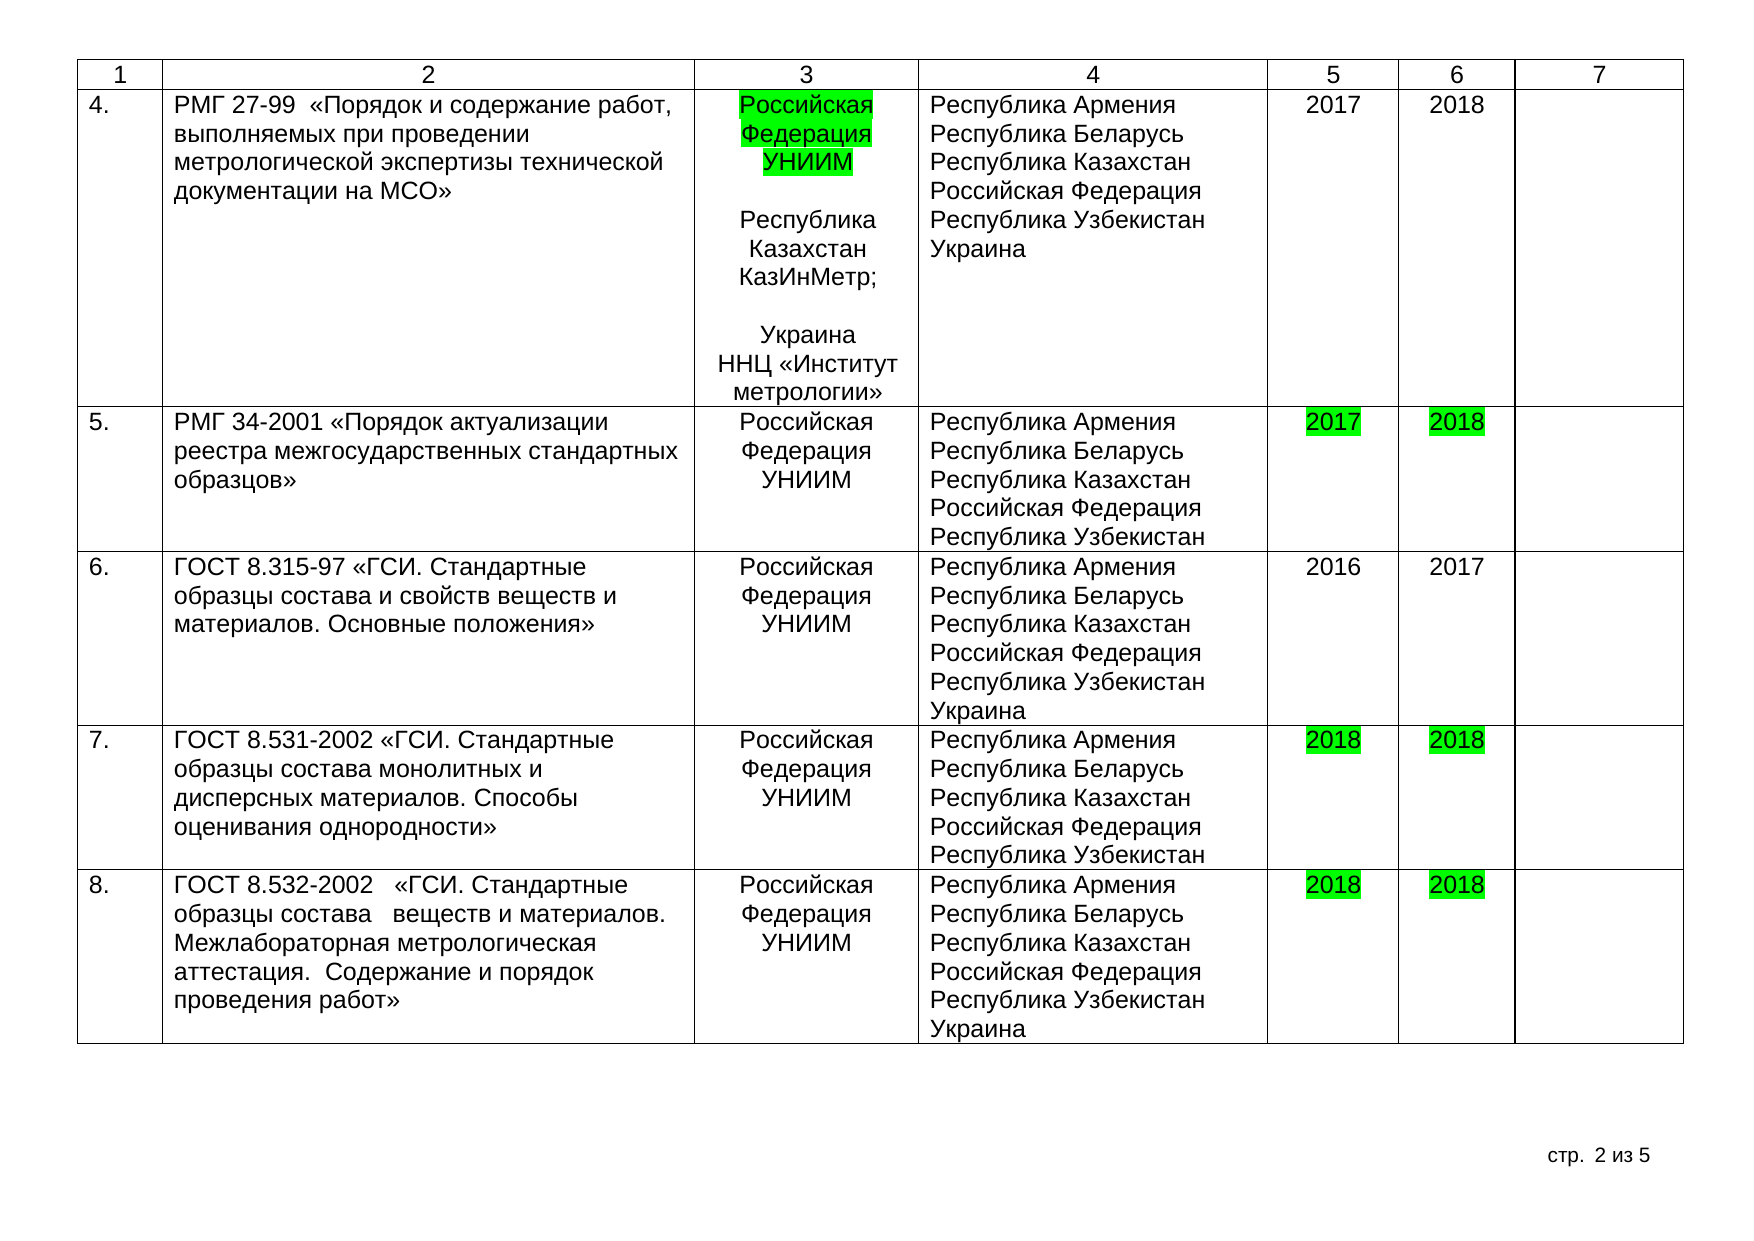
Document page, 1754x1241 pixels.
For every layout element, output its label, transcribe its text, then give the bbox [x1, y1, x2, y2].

table_header 1 [78, 60, 162, 89]
table_header 3 [695, 60, 918, 89]
table_cell 2016 [1268, 552, 1398, 724]
table_cell [1516, 407, 1683, 551]
table_cell 2018 [1399, 726, 1514, 869]
table_cell Российская Федерация УНИИМ [695, 407, 918, 551]
table_cell [78, 552, 162, 724]
table_cell [1516, 552, 1683, 724]
table_header 7 [1516, 60, 1683, 89]
table_cell Российская Федерация УНИИМ [695, 552, 918, 724]
table_header 2 [163, 60, 694, 89]
table_cell 2017 [1268, 90, 1398, 406]
table_cell [78, 726, 162, 869]
table_cell 2018 [1268, 870, 1398, 1043]
table_cell Республика Армения Республика Беларусь Республика Казахстан Российская Федерация Республика Узбекистан Украина [919, 870, 1267, 1043]
table_header 6 [1399, 60, 1514, 89]
table_cell 2018 [1399, 407, 1514, 551]
table_cell ГОСТ 8.531-2002 «ГСИ. Стандартные образцы состава монолитных и дисперсных материалов. Способы оценивания однородности» [163, 726, 694, 869]
table_cell [78, 407, 162, 551]
table_cell [1516, 726, 1683, 869]
table_cell 2018 [1268, 726, 1398, 869]
table_cell Российская Федерация УНИИМ [695, 726, 918, 869]
table_cell [1516, 870, 1683, 1043]
table_cell [78, 870, 162, 1043]
table_cell [1516, 90, 1683, 406]
table_cell Республика Армения Республика Беларусь Республика Казахстан Российская Федерация Республика Узбекистан [919, 407, 1267, 551]
table_cell [78, 90, 162, 406]
table_cell РМГ 27-99 «Порядок и содержание работ, выполняемых при проведении метрологической экспертизы технической документации на МСО» [163, 90, 694, 406]
table_cell 2018 [1399, 90, 1514, 406]
table_cell Республика Армения Республика Беларусь Республика Казахстан Российская Федерация Республика Узбекистан Украина [919, 90, 1267, 406]
table_cell 2018 [1399, 870, 1514, 1043]
table_header 4 [919, 60, 1267, 89]
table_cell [695, 870, 918, 1043]
table_cell 2017 [1268, 407, 1398, 551]
table_cell ГОСТ 8.532-2002 «ГСИ. Стандартные образцы состава веществ и материалов. Межлабораторная метрологическая аттестация. Содержание и порядок проведения работ» [163, 870, 694, 1043]
table_cell Российская Федерация УНИИМ Республика Казахстан КазИнМетр; Украина ННЦ «Институт метрологии» [695, 90, 918, 406]
table_cell Республика Армения Республика Беларусь Республика Казахстан Российская Федерация Республика Узбекистан [919, 726, 1267, 869]
table_cell РМГ 34-2001 «Порядок актуализации реестра межгосударственных стандартных образцов» [163, 407, 694, 551]
table_header 5 [1268, 60, 1398, 89]
table_cell Республика Армения Республика Беларусь Республика Казахстан Российская Федерация Республика Узбекистан Украина [919, 552, 1267, 724]
table_cell 2017 [1399, 552, 1514, 724]
table_cell ГОСТ 8.315-97 «ГСИ. Стандартные образцы состава и свойств веществ и материалов. Основные положения» [163, 552, 694, 724]
